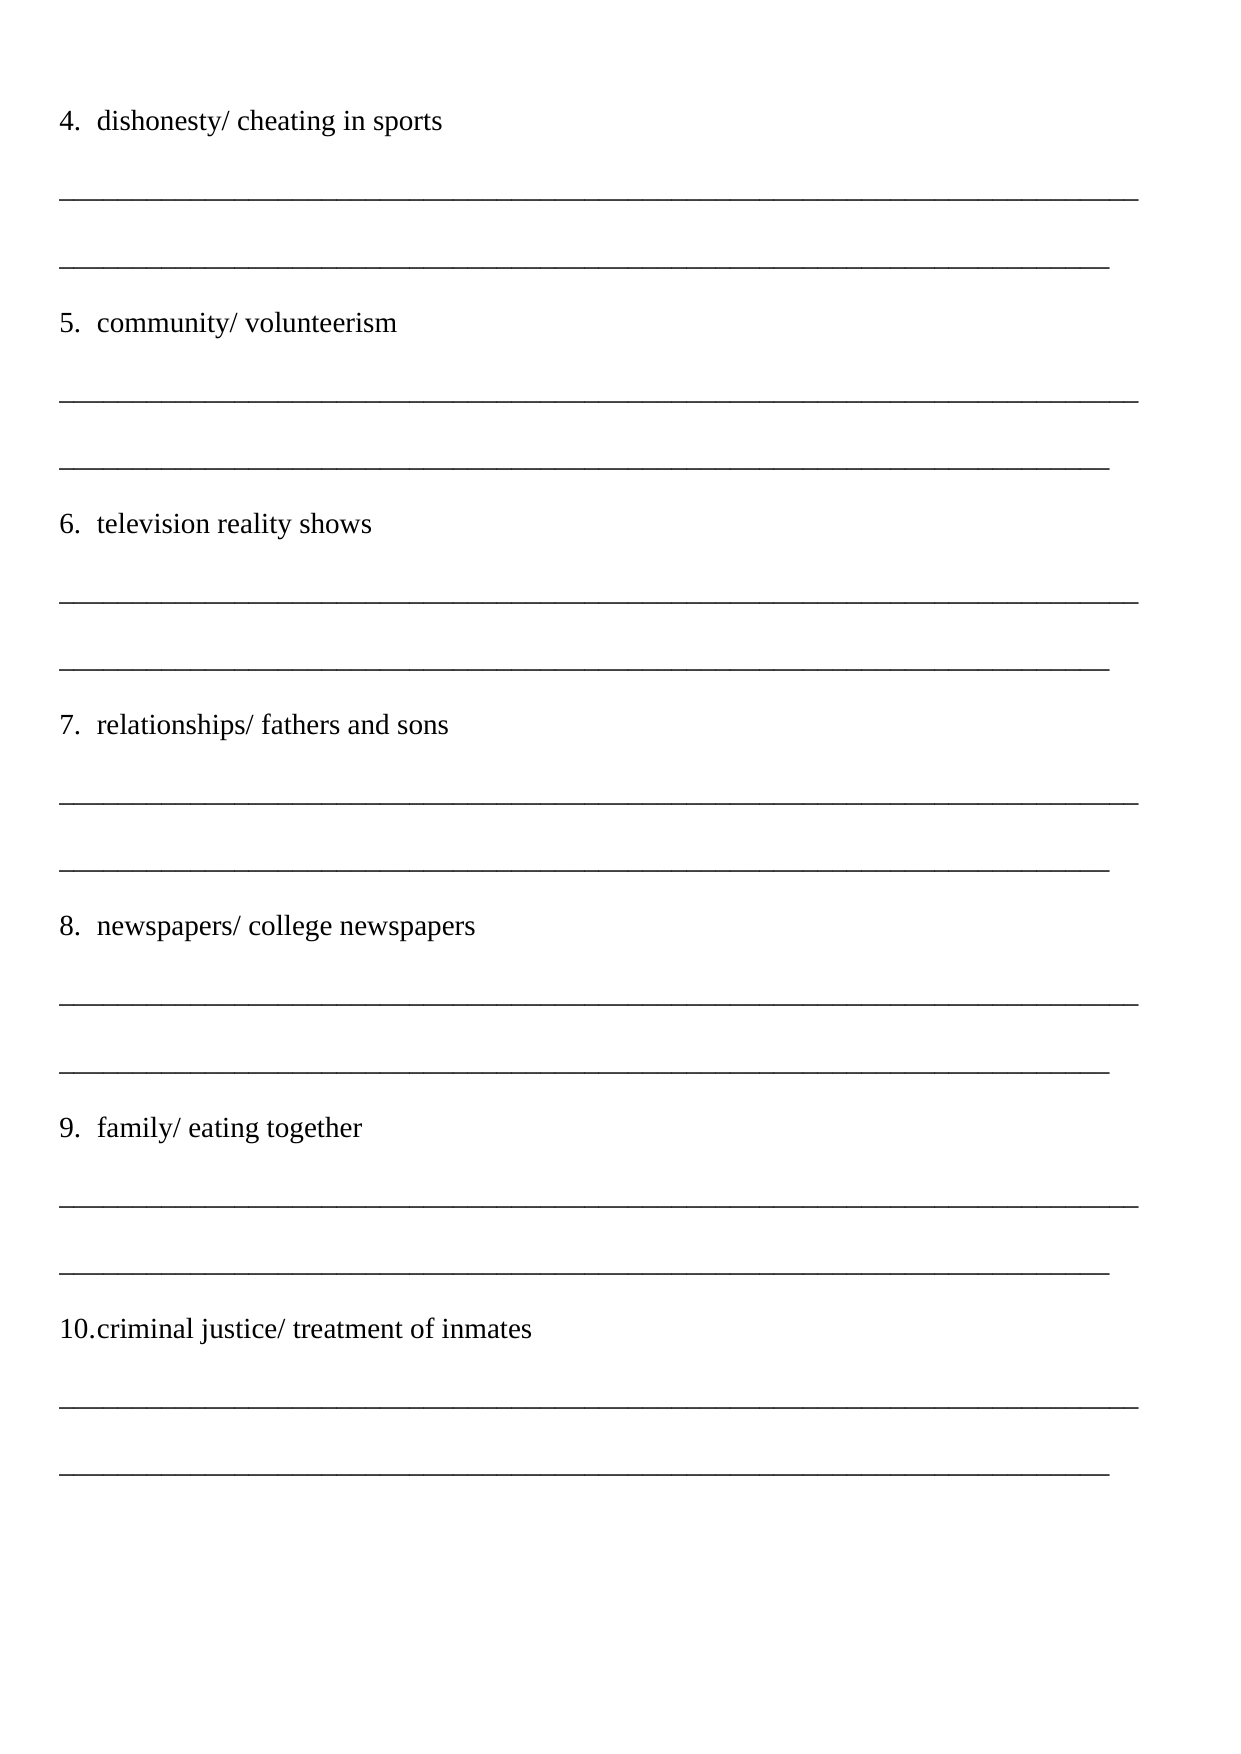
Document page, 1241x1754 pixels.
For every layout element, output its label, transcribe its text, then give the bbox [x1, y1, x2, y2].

text __________________________________________________________________________________________________________________________________________________ [59, 1177, 1152, 1277]
list relationships/ fathers and sons [59, 707, 1152, 741]
text __________________________________________________________________________________________________________________________________________________ [59, 1378, 1152, 1479]
text __________________________________________________________________________________________________________________________________________________ [59, 774, 1152, 875]
text __________________________________________________________________________________________________________________________________________________ [59, 171, 1152, 271]
list community/ volunteerism [59, 305, 1152, 338]
text __________________________________________________________________________________________________________________________________________________ [59, 573, 1152, 674]
text __________________________________________________________________________________________________________________________________________________ [59, 976, 1152, 1076]
list criminal justice/ treatment of inmates [59, 1311, 1152, 1344]
list newspapers/ college newspapers [59, 908, 1152, 942]
list family/ eating together [59, 1110, 1152, 1143]
list television reality shows [59, 506, 1152, 539]
list dishonesty/ cheating in sports [59, 103, 1152, 137]
text __________________________________________________________________________________________________________________________________________________ [59, 372, 1152, 472]
